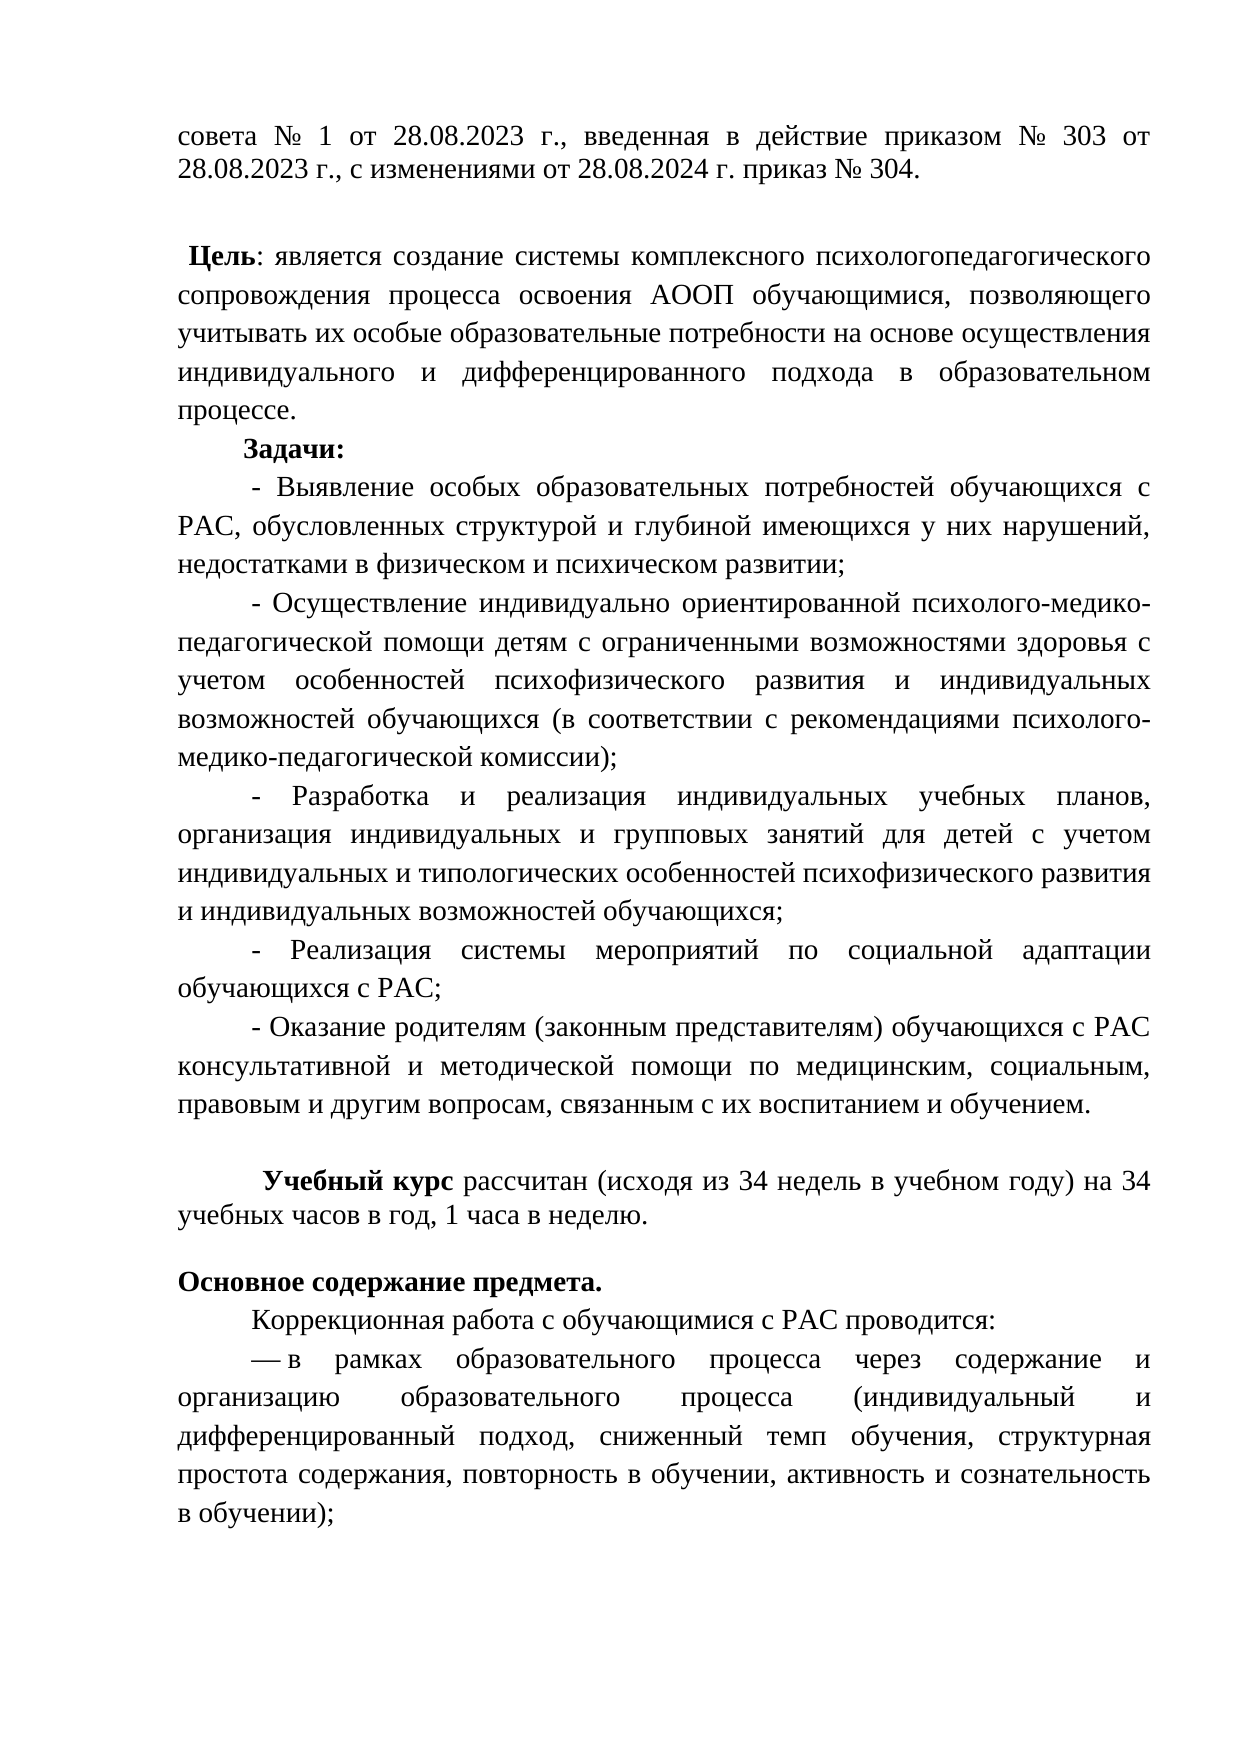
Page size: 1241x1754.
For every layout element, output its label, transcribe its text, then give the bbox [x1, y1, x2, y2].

text - Оказание родителям (законным представителям) обучающихся с РАС консультативной и методической помощи по медицинским, социальным, правовым и другим вопросам, связанным с их воспитанием и обучением. [177, 1009, 1152, 1120]
text - Выявление особых образовательных потребностей обучающихся с РАС, обусловленных структурой и глубиной имеющихся у них нарушений, недостатками в физическом и психическом развитии; [177, 469, 1152, 580]
text - Осуществление индивидуально ориентированной психолого-медико-педагогической помощи детям с ограниченными возможностями здоровья с учетом особенностей психофизического развития и индивидуальных возможностей обучающихся (в соответствии с рекомендациями психолого-медико-педагогической комиссии); [177, 585, 1152, 773]
text ― в рамках образовательного процесса через содержание и организацию образовательного процесса (индивидуальный и дифференцированный подход, сниженный темп обучения, структурная простота содержания, повторность в обучении, активность и сознательность в обучении); [177, 1341, 1152, 1529]
text - Реализация системы мероприятий по социальной адаптации обучающихся с РАС; [177, 932, 1152, 1004]
text Коррекционная работа с обучающимися с РАС проводится: [177, 1302, 1152, 1336]
text Задачи: [177, 431, 1152, 464]
text - Разработка и реализация индивидуальных учебных планов, организация индивидуальных и групповых занятий для детей с учетом индивидуальных и типологических особенностей психофизического развития и индивидуальных возможностей обучающихся; [177, 778, 1152, 927]
text Учебный курс рассчитан (исходя из 34 недель в учебном году) на 34 учебных часов в год, 1 часа в неделю. [177, 1163, 1152, 1230]
text Цель: является создание системы комплексного психологопедагогического сопровождения процесса освоения АООП обучающимися, позволяющего учитывать их особые образовательные потребности на основе осуществления индивидуального и дифференцированного подхода в образовательном процессе. [177, 238, 1152, 426]
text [177, 118, 1152, 185]
text Основное содержание предмета. [177, 1264, 1152, 1297]
